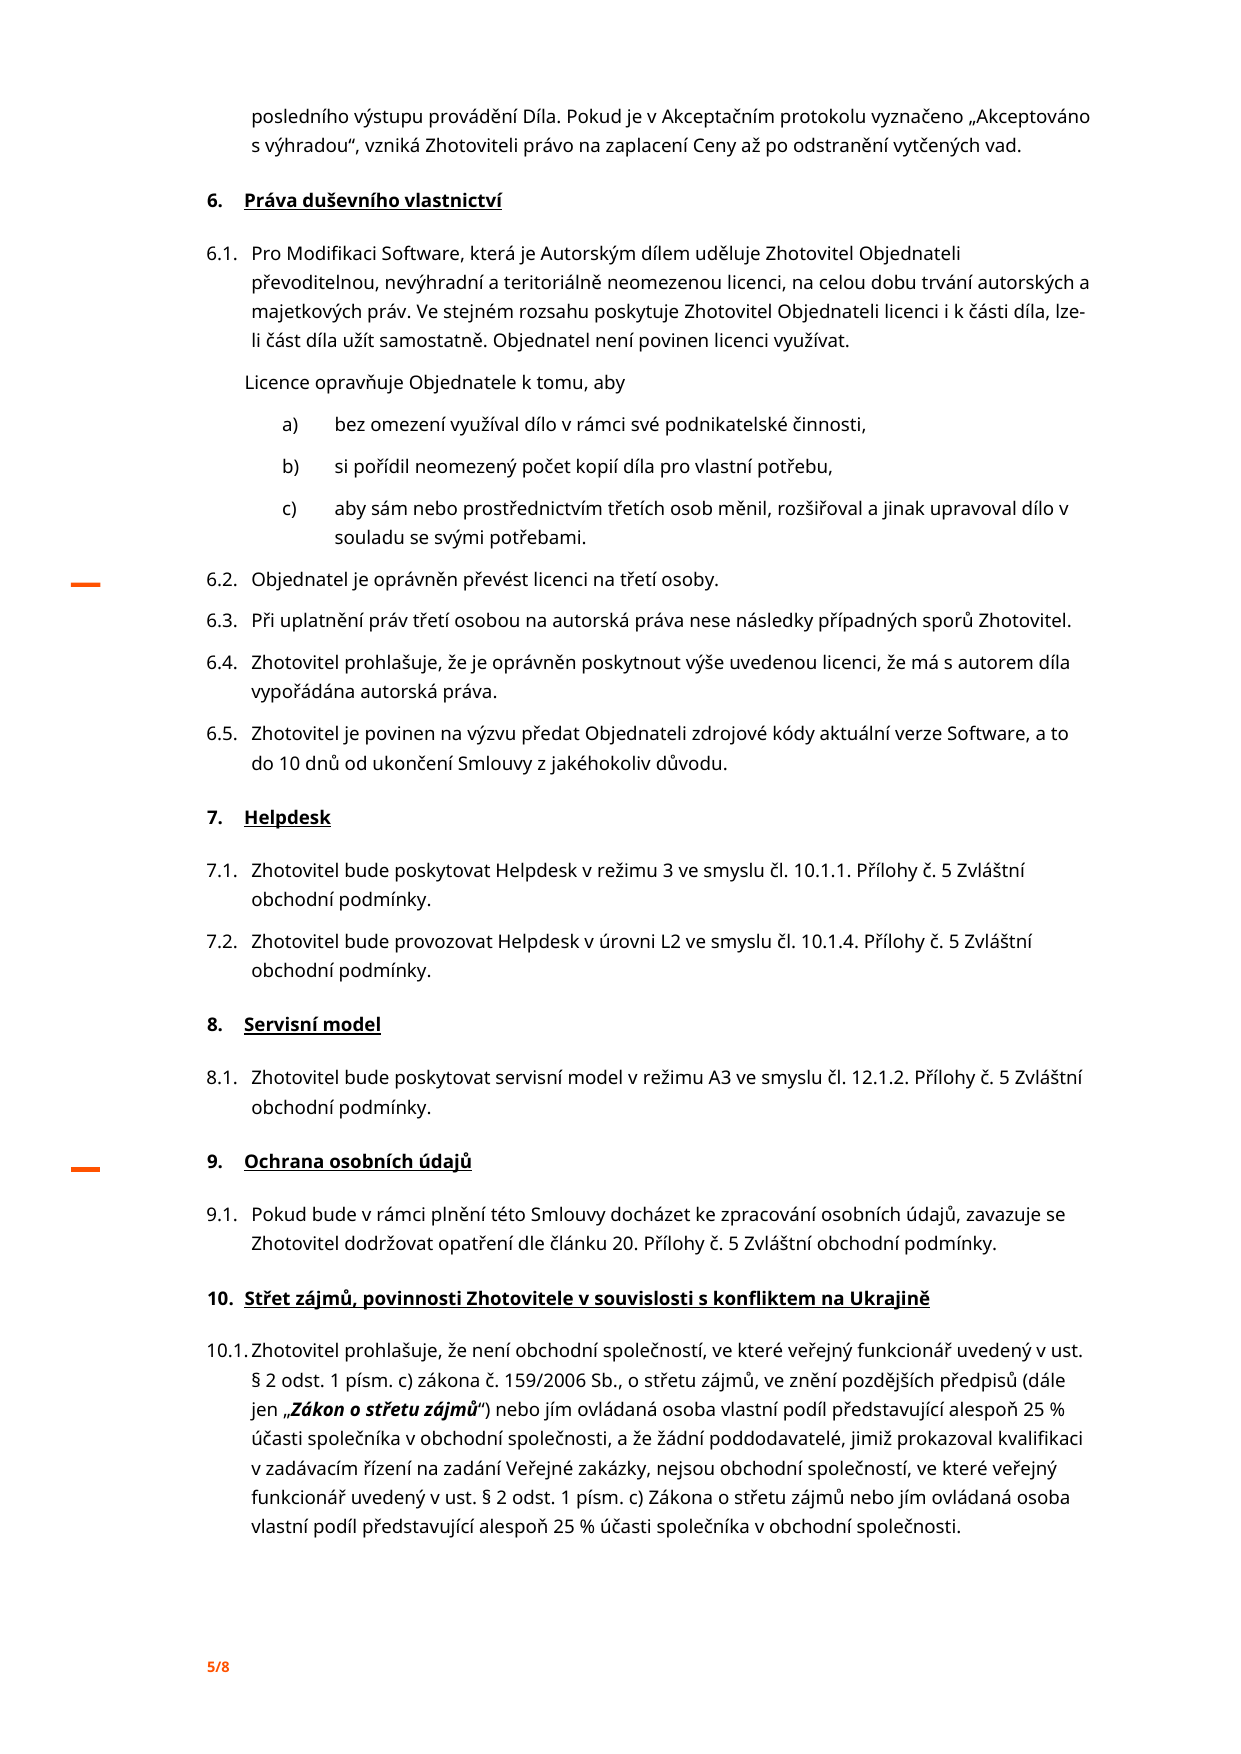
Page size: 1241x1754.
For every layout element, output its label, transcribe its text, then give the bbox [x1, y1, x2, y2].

subtitle Pokud bude v rámci plnění této Smlouvy docházet ke zpracování osobních údajů, zavazuje se Zhotovitel dodržovat opatření dle článku 20. Přílohy č. 5 Zvláštní obchodní podmínky. [206, 1201, 1093, 1256]
subtitle Zhotovitel bude poskytovat servisní model v režimu A3 ve smyslu čl. 12.1.2. Přílohy č. 5 Zvláštní obchodní podmínky. [206, 1065, 1093, 1119]
subtitle Ochrana osobních údajů [207, 1148, 1093, 1174]
subtitle Objednatel je oprávněn převést licenci na třetí osoby. [206, 566, 1093, 591]
subtitle Při uplatnění práv třetí osobou na autorská práva nese následky případných sporů Zhotovitel. [206, 608, 1093, 633]
subtitle Střet zájmů, povinnosti Zhotovitele v souvislosti s konfliktem na Ukrajině [207, 1285, 1093, 1310]
subtitle Zhotovitel bude provozovat Helpdesk v úrovni L2 ve smyslu čl. 10.1.4. Přílohy č. 5 Zvláštní obchodní podmínky. [206, 928, 1093, 983]
subtitle Zhotovitel je povinen na výzvu předat Objednateli zdrojové kódy aktuální verze Software, a to do 10 dnů od ukončení Smlouvy z jakéhokoliv důvodu. [206, 721, 1093, 775]
subtitle Helpdesk [207, 804, 1093, 829]
subtitle Zhotovitel bude poskytovat Helpdesk v režimu 3 ve smyslu čl. 10.1.1. Přílohy č. 5 Zvláštní obchodní podmínky. [206, 857, 1093, 912]
subtitle Servisní model [207, 1012, 1093, 1037]
subtitle si pořídil neomezený počet kopií díla pro vlastní potřebu, [282, 453, 1093, 479]
subtitle aby sám nebo prostřednictvím třetích osob měnil, rozšiřoval a jinak upravoval dílo v souladu se svými potřebami. [282, 495, 1093, 550]
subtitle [206, 103, 1093, 158]
subtitle Pro Modifikaci Software, která je Autorským dílem uděluje Zhotovitel Objednateli převoditelnou, nevýhradní a teritoriálně neomezenou licenci, na celou dobu trvání autorských a majetkových práv. Ve stejném rozsahu poskytuje Zhotovitel Objednateli licenci i k části díla, lze-li část díla užít samostatně. Objednatel není povinen licenci využívat. [206, 240, 1093, 353]
subtitle bez omezení využíval dílo v rámci své podnikatelské činnosti, [282, 411, 1093, 437]
subtitle Zhotovitel prohlašuje, že není obchodní společností, ve které veřejný funkcionář uvedený v ust. § 2 odst. 1 písm. c) zákona č. 159/2006 Sb., o střetu zájmů, ve znění pozdějších předpisů (dále jen „Zákon o střetu zájmů“) nebo jím ovládaná osoba vlastní podíl představující alespoň 25 % účasti společníka v obchodní společnosti, a že žádní poddodavatelé, jimiž prokazoval kvalifikaci v zadávacím řízení na zadání Veřejné zakázky, nejsou obchodní společností, ve které veřejný funkcionář uvedený v ust. § 2 odst. 1 písm. c) Zákona o střetu zájmů nebo jím ovládaná osoba vlastní podíl představující alespoň 25 % účasti společníka v obchodní společnosti. [206, 1338, 1093, 1539]
subtitle Zhotovitel prohlašuje, že je oprávněn poskytnout výše uvedenou licenci, že má s autorem díla vypořádána autorská práva. [206, 649, 1093, 704]
subtitle Práva duševního vlastnictví [207, 187, 1093, 212]
subtitle Licence opravňuje Objednatele k tomu, aby [244, 369, 1093, 395]
